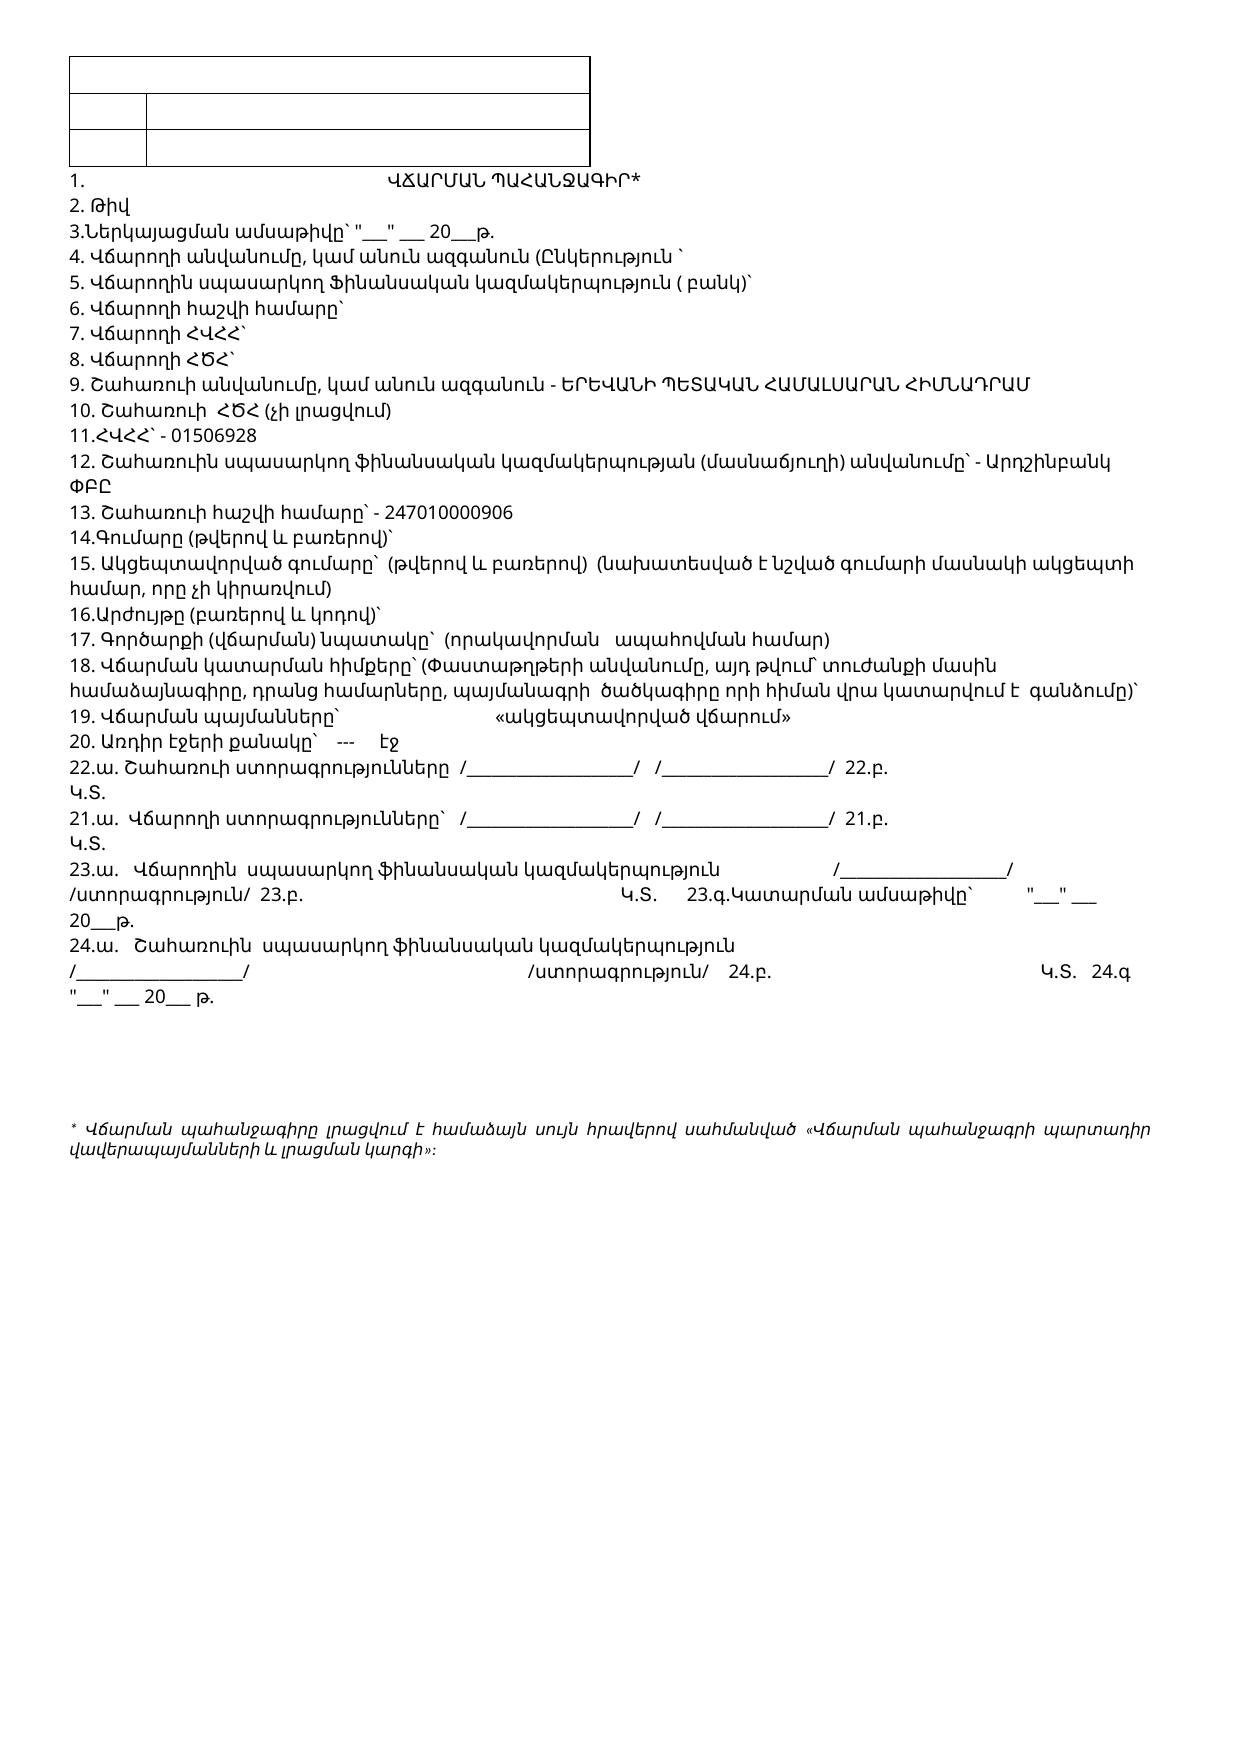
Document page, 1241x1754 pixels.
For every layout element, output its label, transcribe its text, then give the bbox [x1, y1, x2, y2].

text * Վճարման պահանջագիրը լրացվում է համաձայն սույն հրավերով սահմանված «Վճարման պահանջագրի պարտադիր վավերապայմանների և լրացման կարգի»: [69, 1119, 1152, 1160]
